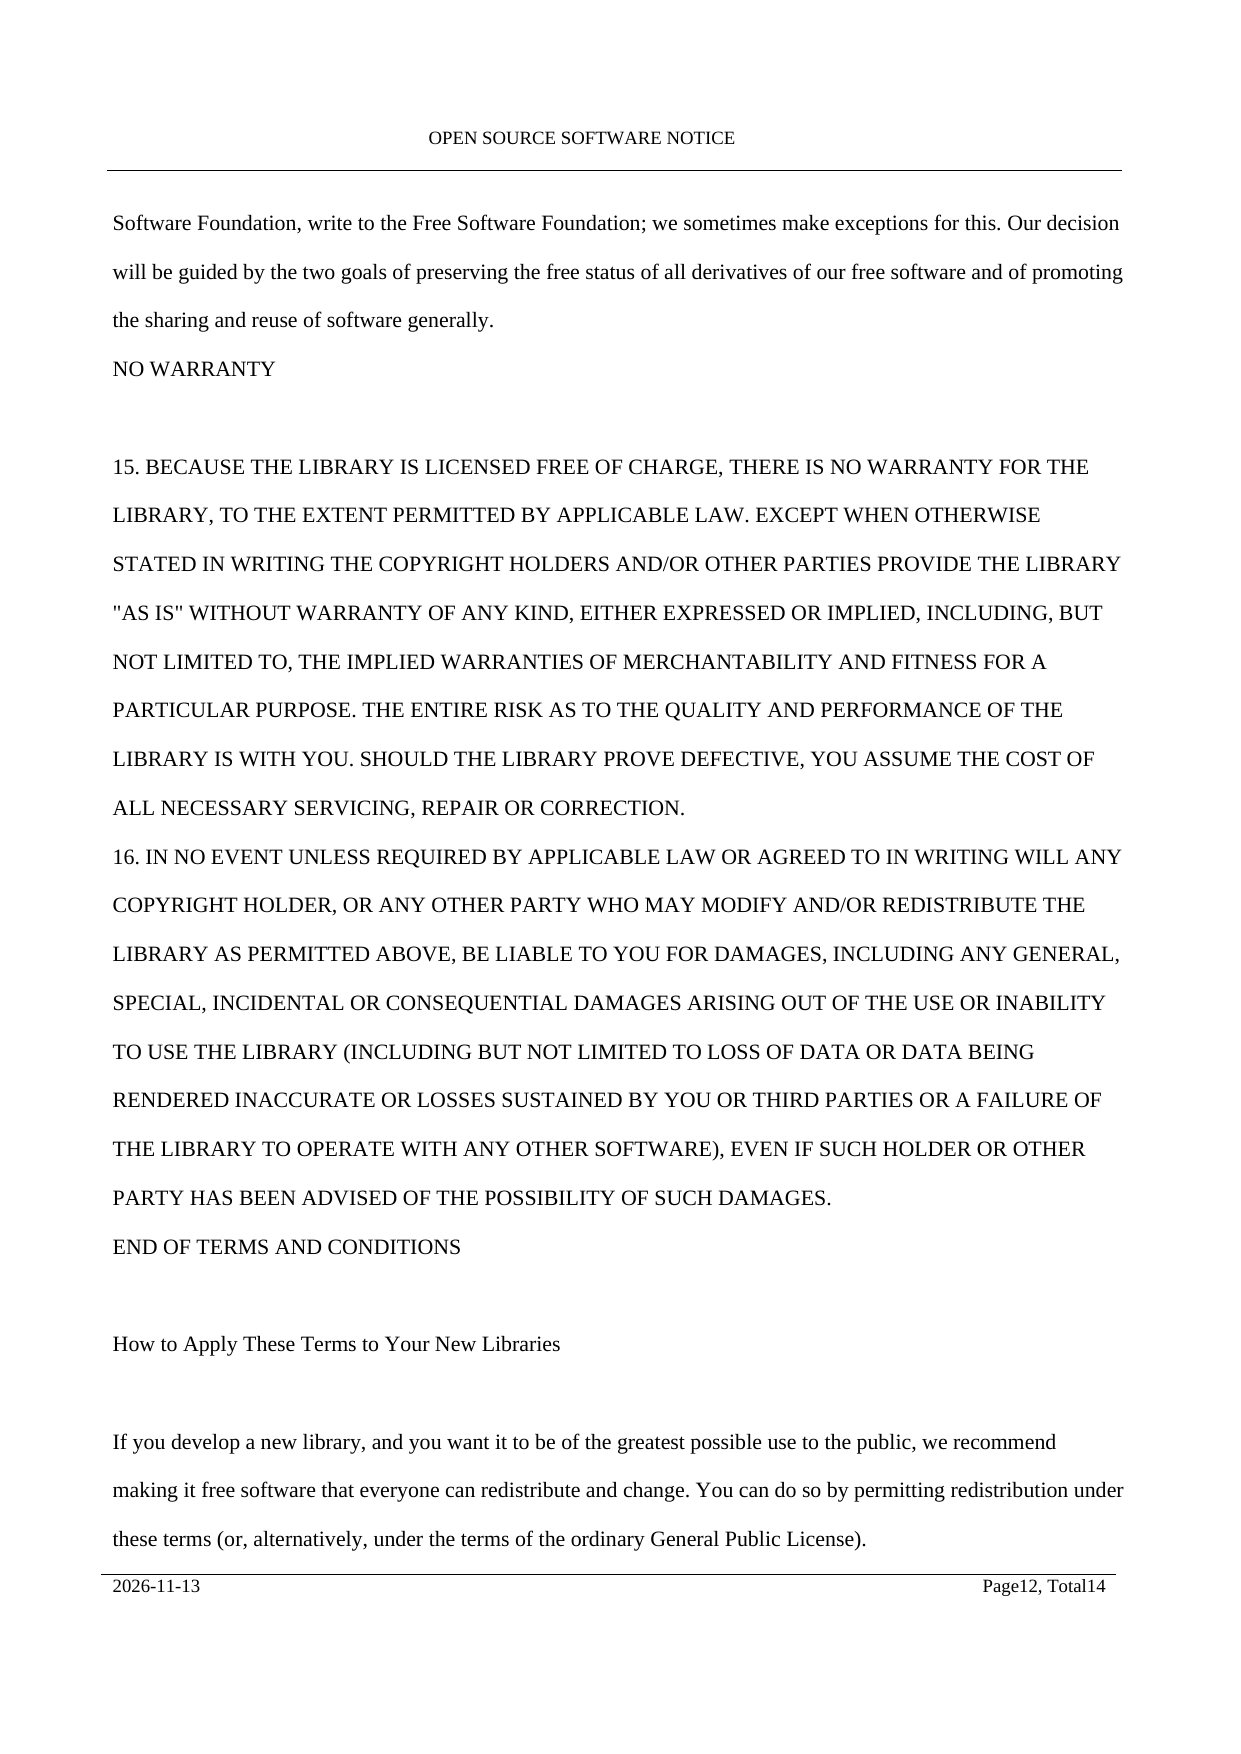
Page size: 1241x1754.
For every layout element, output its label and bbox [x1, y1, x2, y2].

text [112, 206, 1128, 1555]
